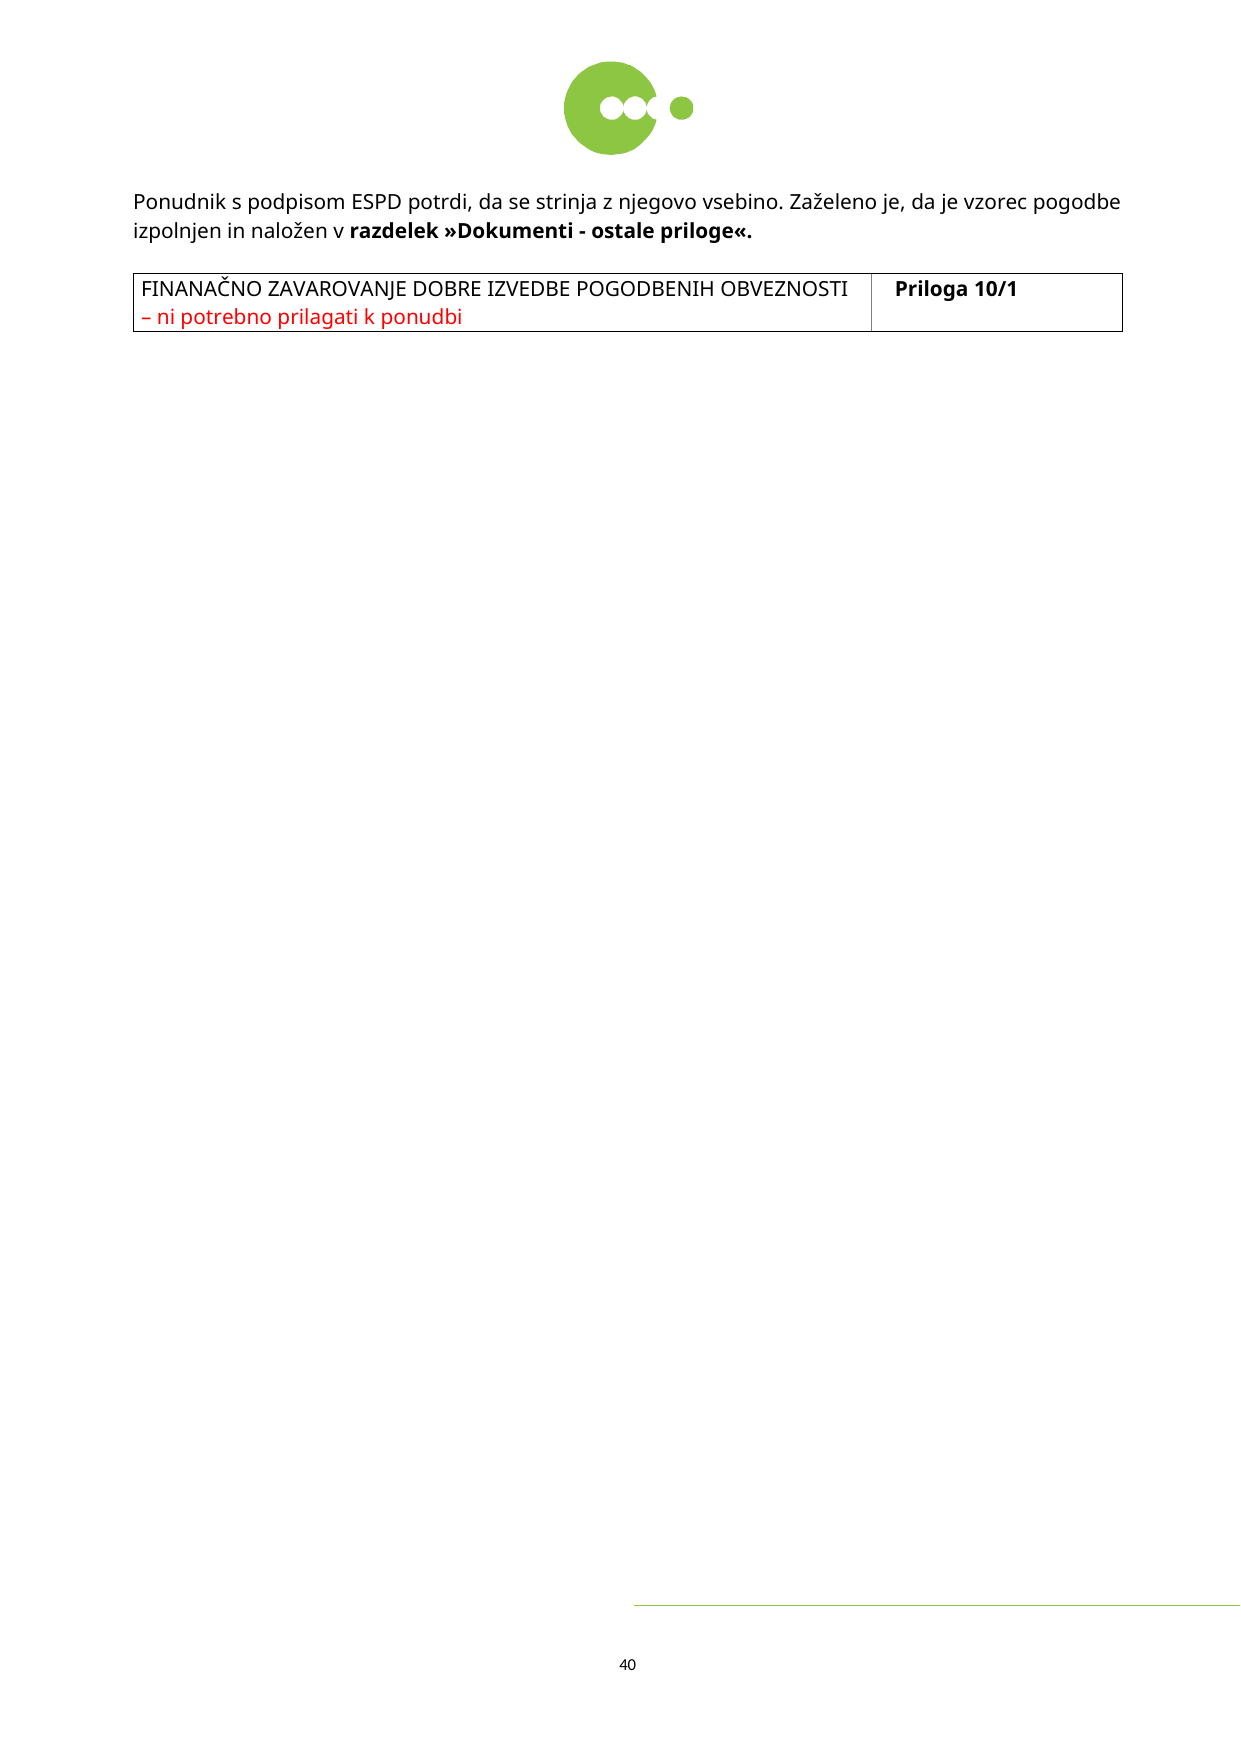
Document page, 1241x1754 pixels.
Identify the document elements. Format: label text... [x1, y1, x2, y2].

text Ponudnik s podpisom ESPD potrdi, da se strinja z njegovo vsebino. Zaželeno je, da je vzorec pogodbe izpolnjen in naložen v razdelek »Dokumenti - ostale priloge«. [133, 187, 1122, 244]
table_header Priloga 10/1 [872, 274, 1042, 331]
table_header FINANAČNO ZAVAROVANJE DOBRE IZVEDBE POGODBENIH OBVEZNOSTI – ni potrebno prilagati k ponudbi [134, 274, 871, 331]
table_header [1042, 274, 1122, 331]
